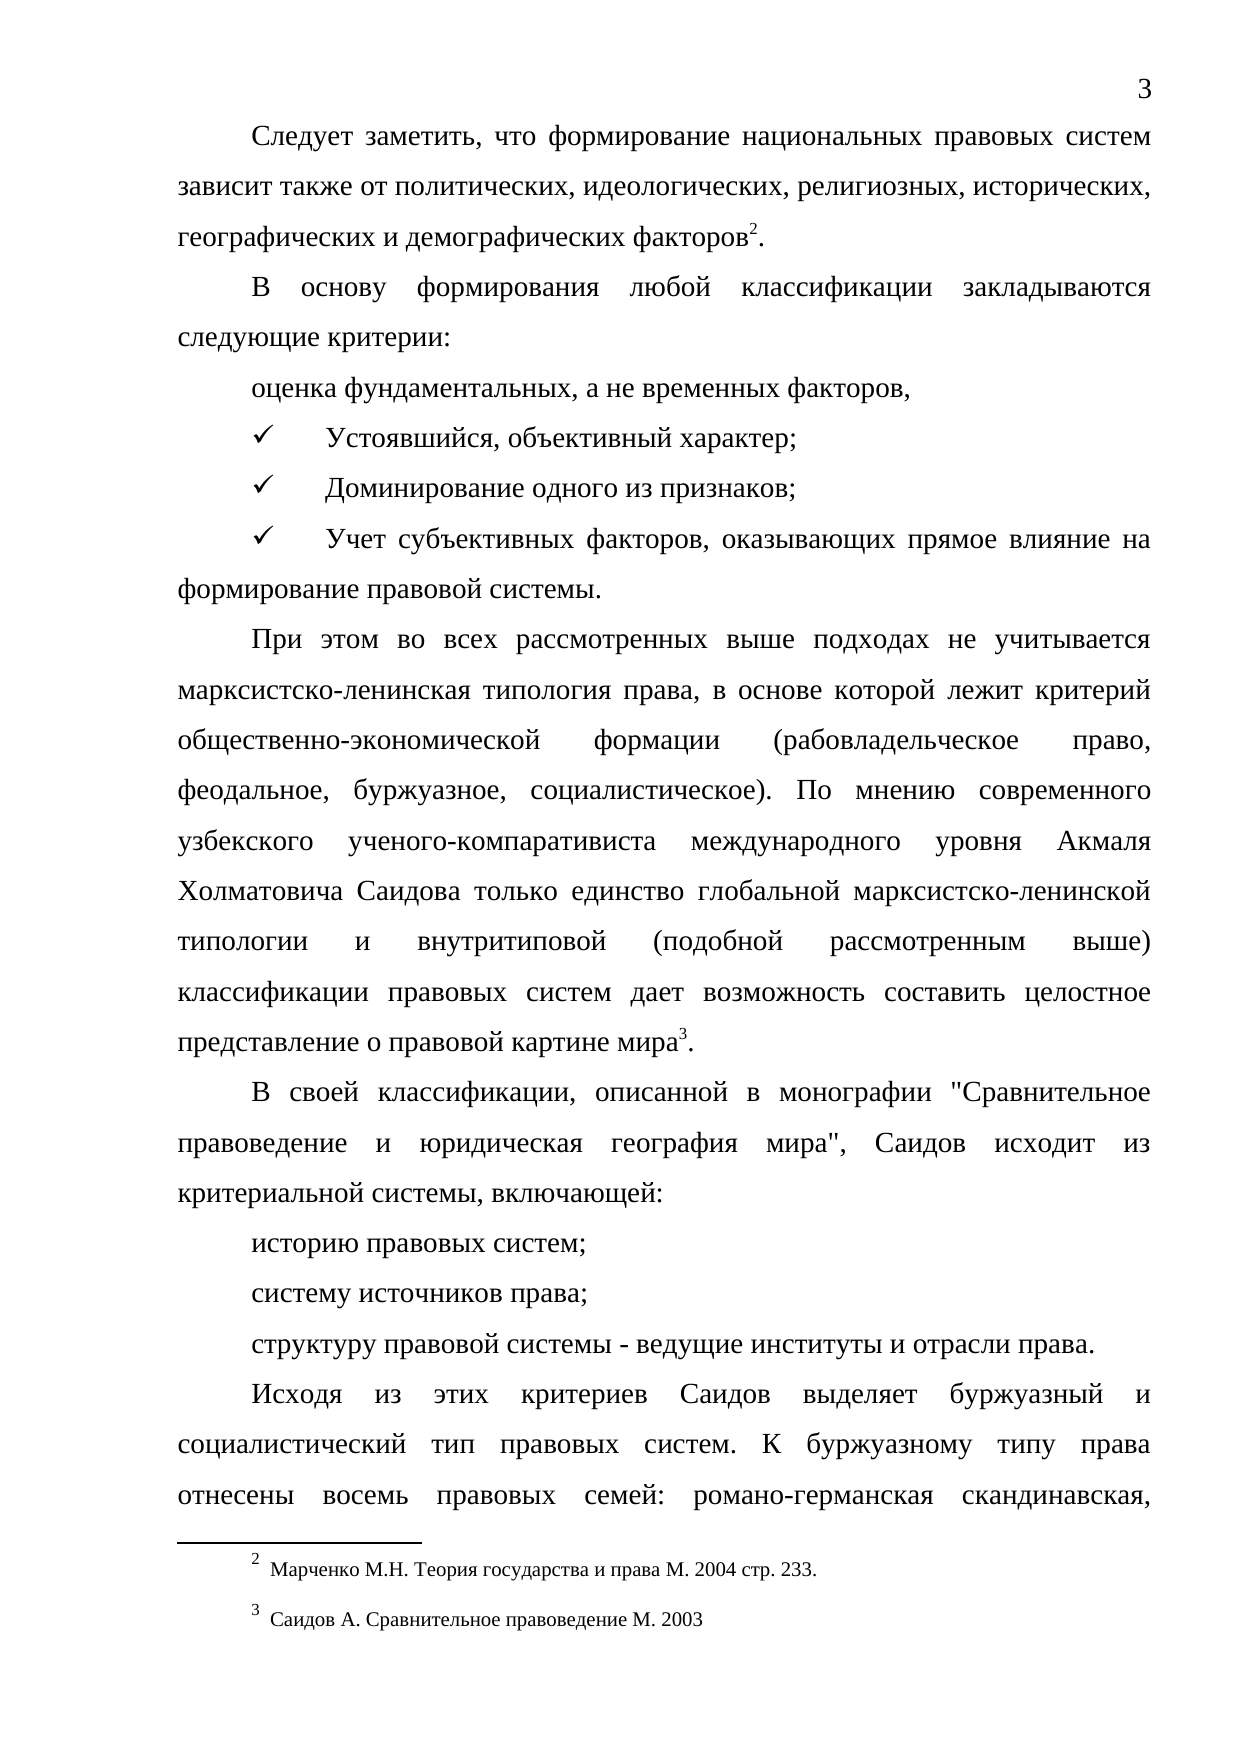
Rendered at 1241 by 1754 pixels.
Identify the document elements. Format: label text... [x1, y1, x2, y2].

text Следует заметить, что формирование национальных правовых систем зависит также от политических, идеологических, религиозных, исторических, географических и демографических факторов. [177, 118, 1152, 252]
text При этом во всех рассмотренных выше подходах не учитывается марксистско-ленинская типология права, в основе которой лежит критерий общественно-экономической формации (рабовладельческое право, феодальное, буржуазное, социалистическое). По мнению современного узбекского ученого-компаративиста международного уровня Акмаля Холматовича Саидова только единство глобальной марксистско-ленинской типологии и внутритиповой (подобной рассмотренным выше) классификации правовых систем дает возможность составить целостное представление о правовой картине мира. [177, 622, 1152, 1058]
list Учет субъективных факторов, оказывающих прямое влияние на формирование правовой системы. [177, 521, 1152, 605]
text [177, 1376, 1152, 1510]
text историю правовых систем; [177, 1225, 1152, 1259]
text В своей классификации, описанной в монографии "Сравнительное правоведение и юридическая география мира", Саидов исходит из критериальной системы, включающей: [177, 1074, 1152, 1208]
list Доминирование одного из признаков; [177, 470, 1152, 504]
text В основу формирования любой классификации закладываются следующие критерии: [177, 269, 1152, 353]
list Устоявшийся, объективный характер; [177, 420, 1152, 454]
text оценка фундаментальных, а не временных факторов, [177, 370, 1152, 403]
text систему источников права; [177, 1276, 1152, 1309]
text структуру правовой системы - ведущие институты и отрасли права. [177, 1326, 1152, 1359]
